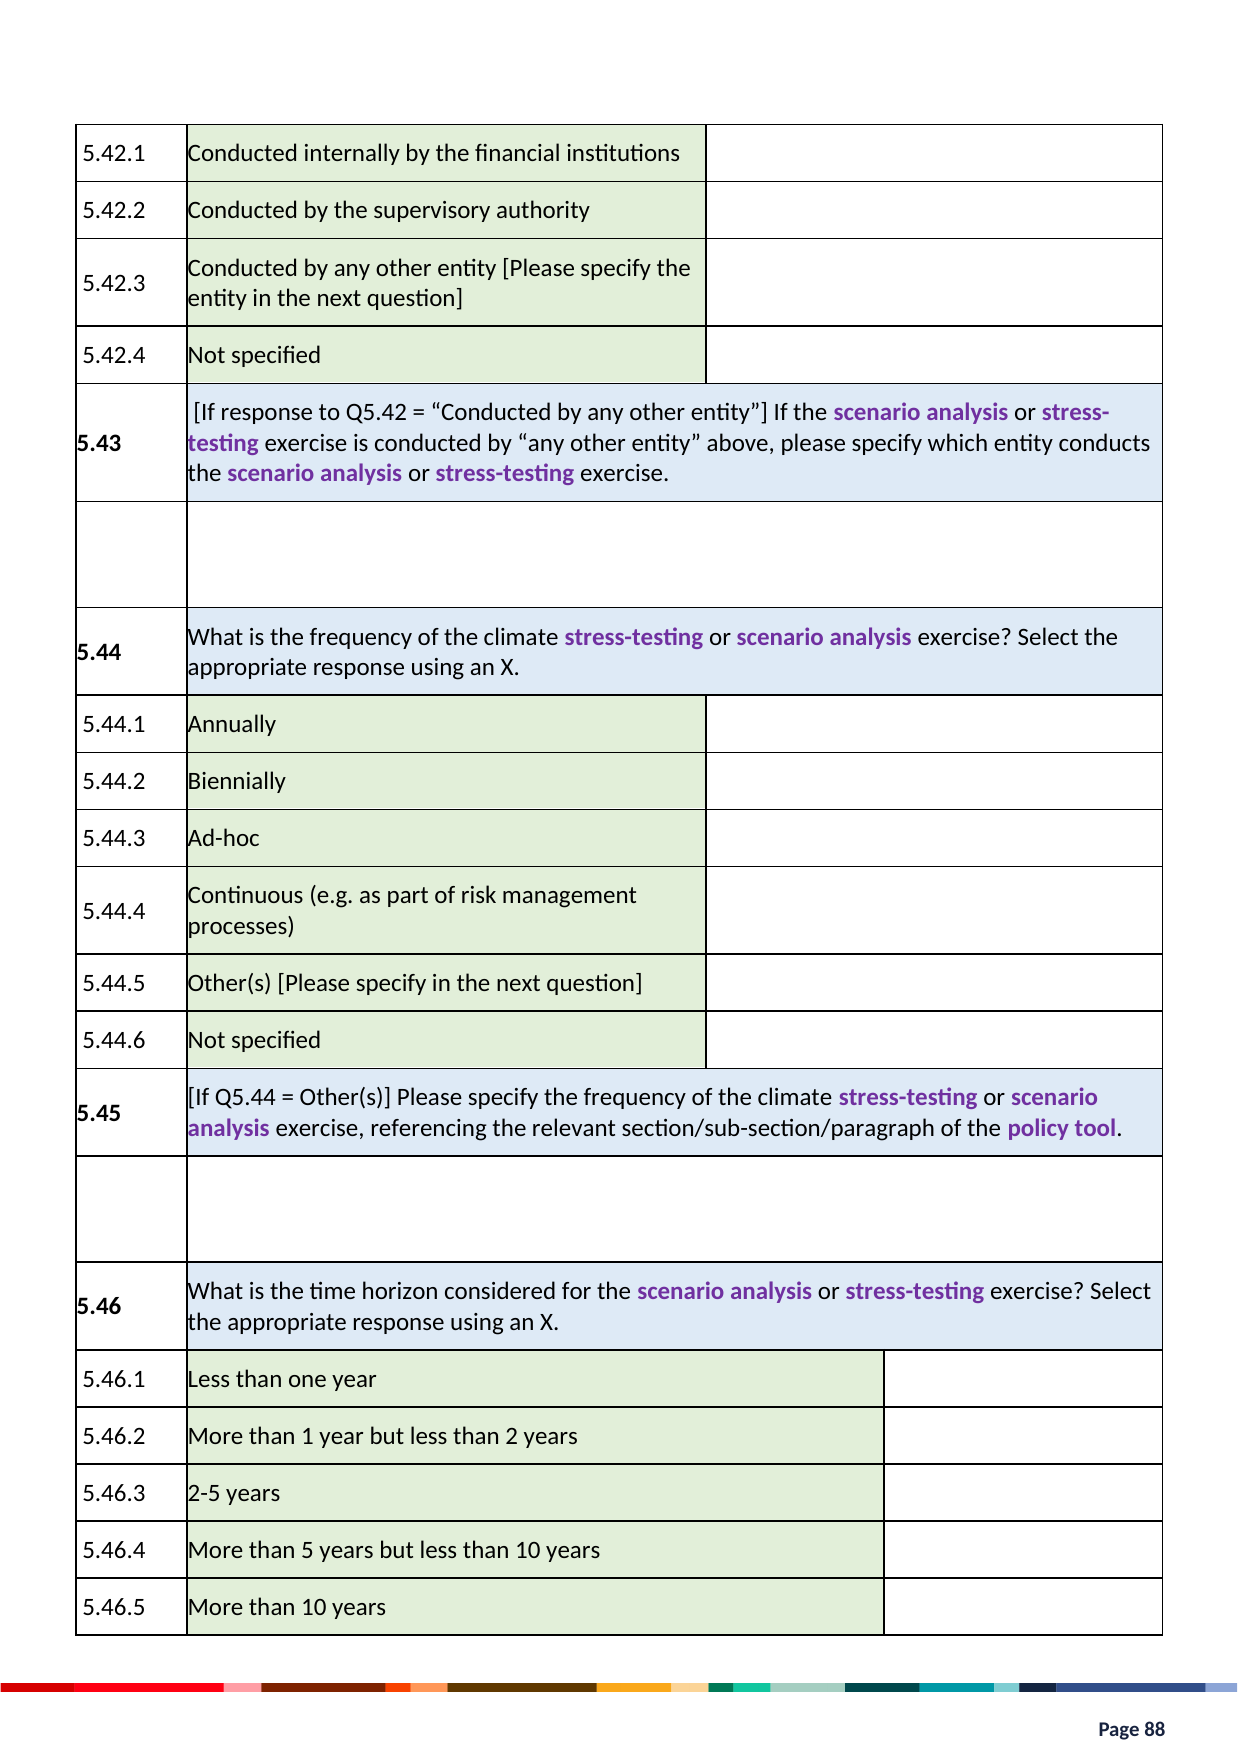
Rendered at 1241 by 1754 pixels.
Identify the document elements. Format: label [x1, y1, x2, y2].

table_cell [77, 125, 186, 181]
picture [0, 1683, 1236, 1692]
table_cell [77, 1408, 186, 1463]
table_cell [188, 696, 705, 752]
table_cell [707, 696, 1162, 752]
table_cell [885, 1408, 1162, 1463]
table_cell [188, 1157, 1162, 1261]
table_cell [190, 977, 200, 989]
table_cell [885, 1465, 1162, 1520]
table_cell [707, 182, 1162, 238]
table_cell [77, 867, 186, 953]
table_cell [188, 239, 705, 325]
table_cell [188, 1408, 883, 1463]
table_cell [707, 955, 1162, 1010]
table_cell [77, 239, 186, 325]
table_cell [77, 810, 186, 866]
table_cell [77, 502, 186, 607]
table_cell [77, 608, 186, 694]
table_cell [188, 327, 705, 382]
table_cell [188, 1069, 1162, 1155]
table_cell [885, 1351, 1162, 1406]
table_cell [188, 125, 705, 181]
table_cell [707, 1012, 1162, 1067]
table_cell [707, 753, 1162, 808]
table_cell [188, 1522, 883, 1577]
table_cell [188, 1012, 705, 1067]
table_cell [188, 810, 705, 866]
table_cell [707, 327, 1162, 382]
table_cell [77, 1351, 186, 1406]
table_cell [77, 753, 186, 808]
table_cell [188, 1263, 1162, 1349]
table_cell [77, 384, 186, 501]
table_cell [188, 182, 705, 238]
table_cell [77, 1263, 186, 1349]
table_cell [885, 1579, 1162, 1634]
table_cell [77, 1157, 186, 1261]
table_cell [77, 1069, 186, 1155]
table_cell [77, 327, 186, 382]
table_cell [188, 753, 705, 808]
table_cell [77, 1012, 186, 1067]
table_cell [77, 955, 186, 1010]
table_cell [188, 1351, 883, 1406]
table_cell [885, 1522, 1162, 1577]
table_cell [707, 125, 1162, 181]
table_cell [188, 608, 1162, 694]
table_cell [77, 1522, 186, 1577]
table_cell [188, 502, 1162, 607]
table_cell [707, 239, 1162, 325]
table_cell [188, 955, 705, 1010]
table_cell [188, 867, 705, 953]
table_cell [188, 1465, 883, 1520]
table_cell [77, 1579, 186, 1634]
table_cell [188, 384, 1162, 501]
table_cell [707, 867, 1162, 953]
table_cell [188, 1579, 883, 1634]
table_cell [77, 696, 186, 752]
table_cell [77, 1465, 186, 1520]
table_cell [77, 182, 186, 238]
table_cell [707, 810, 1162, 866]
